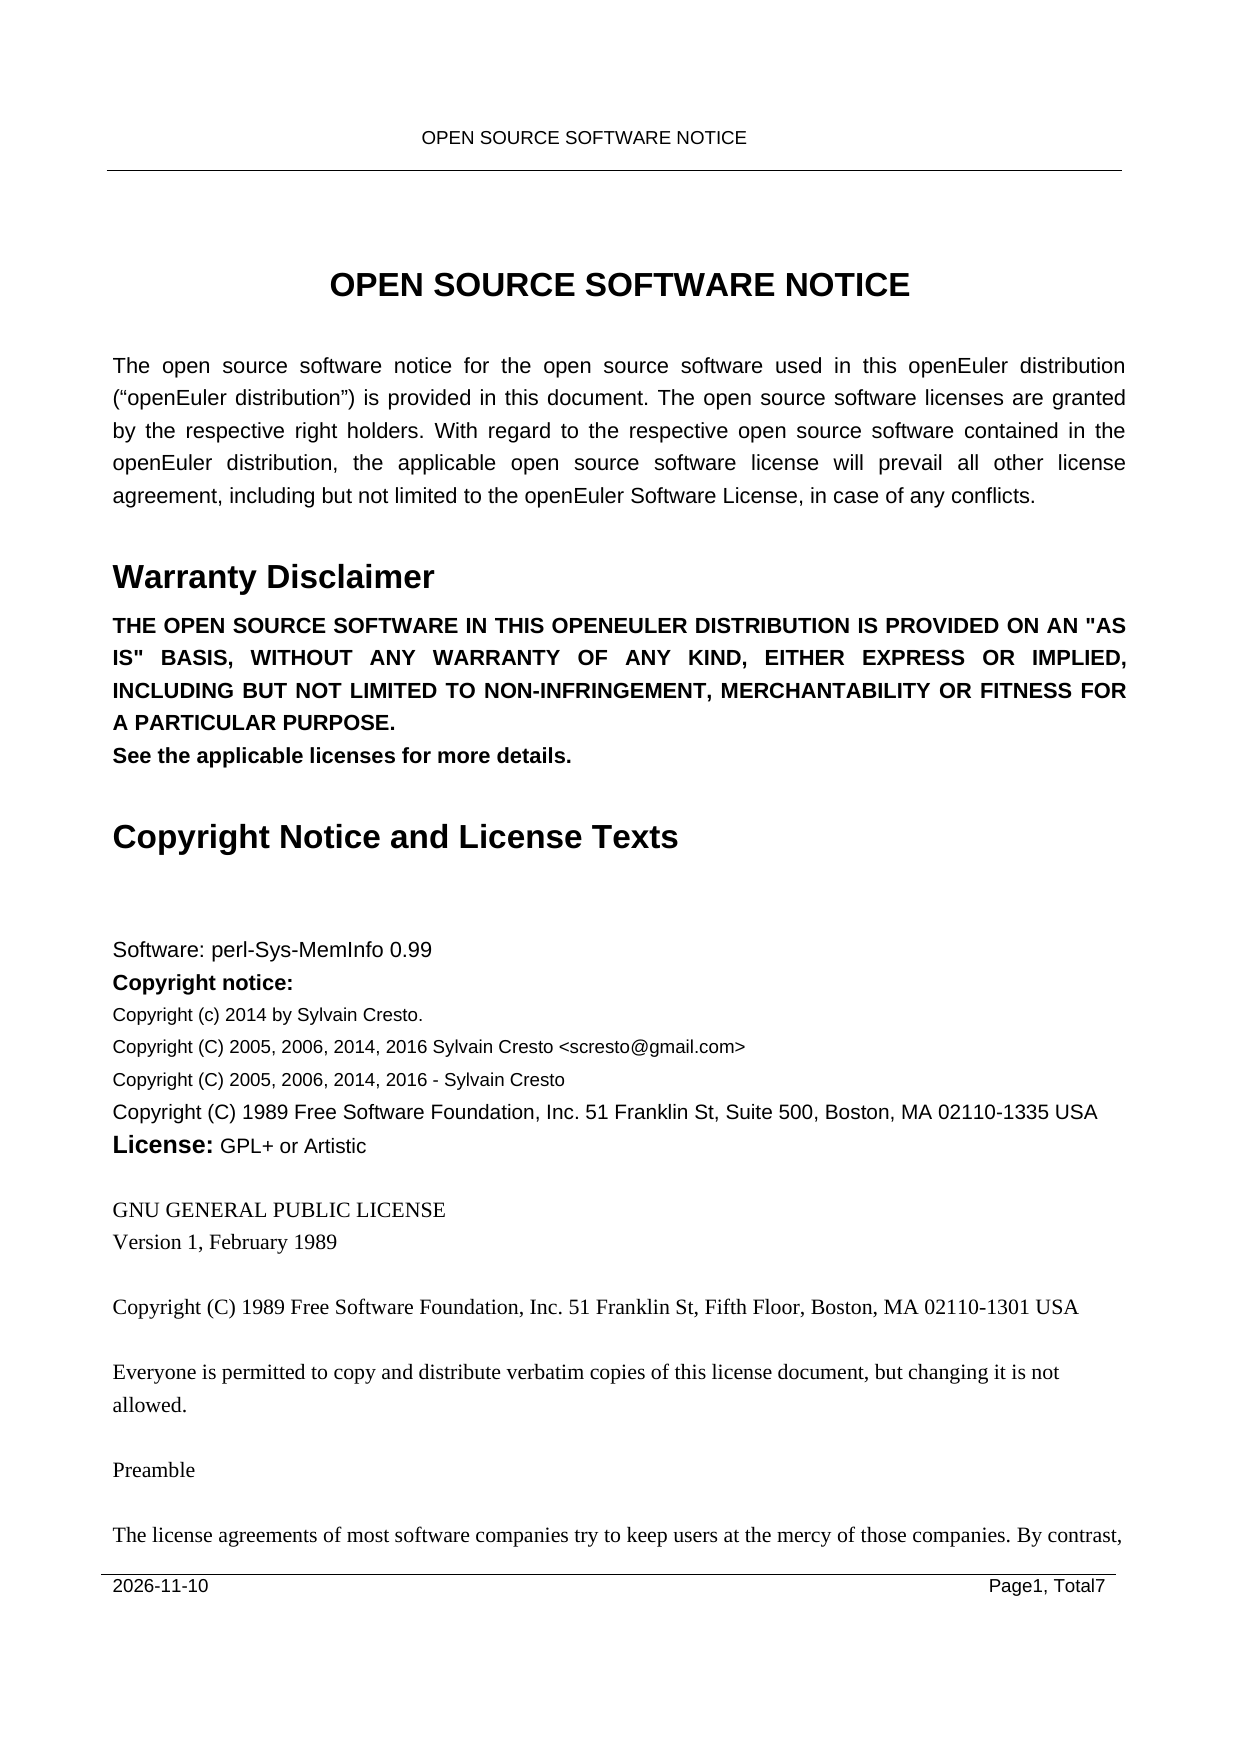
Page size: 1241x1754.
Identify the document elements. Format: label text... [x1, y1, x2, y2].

text THE OPEN SOURCE SOFTWARE IN THIS OPENEULER DISTRIBUTION IS PROVIDED ON AN "AS IS" BASIS, WITHOUT ANY WARRANTY OF ANY KIND, EITHER EXPRESS OR IMPLIED, INCLUDING BUT NOT LIMITED TO NON-INFRINGEMENT, MERCHANTABILITY OR FITNESS FOR A PARTICULAR PURPOSE. See the applicable licenses for more details. [112, 609, 1128, 771]
text Copyright (c) 2014 by Sylvain Cresto. [112, 998, 1128, 1031]
text Copyright (C) 2005, 2006, 2014, 2016 - Sylvain Cresto [112, 1063, 1128, 1096]
text Copyright (C) 2005, 2006, 2014, 2016 Sylvain Cresto <scresto@gmail.com> [112, 1031, 1128, 1063]
text Software: perl-Sys-MemInfo 0.99 [112, 933, 1128, 966]
text The open source software notice for the open source software used in this openEuler distribution (“openEuler distribution”) is provided in this document. The open source software licenses are granted by the respective right holders. With regard to the respective open source software contained in the openEuler distribution, the applicable open source software license will prevail all other license agreement, including but not limited to the openEuler Software License, in case of any conflicts. [112, 349, 1128, 511]
text Copyright (C) 1989 Free Software Foundation, Inc. 51 Franklin St, Suite 500, Boston, MA 02110-1335 USA [112, 1096, 1128, 1128]
text Warranty Disclaimer [112, 544, 1128, 609]
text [112, 1128, 1128, 1551]
text OPEN SOURCE SOFTWARE NOTICE [112, 251, 1128, 316]
text Copyright Notice and License Texts [112, 804, 1128, 869]
text Copyright notice: [112, 966, 1128, 998]
